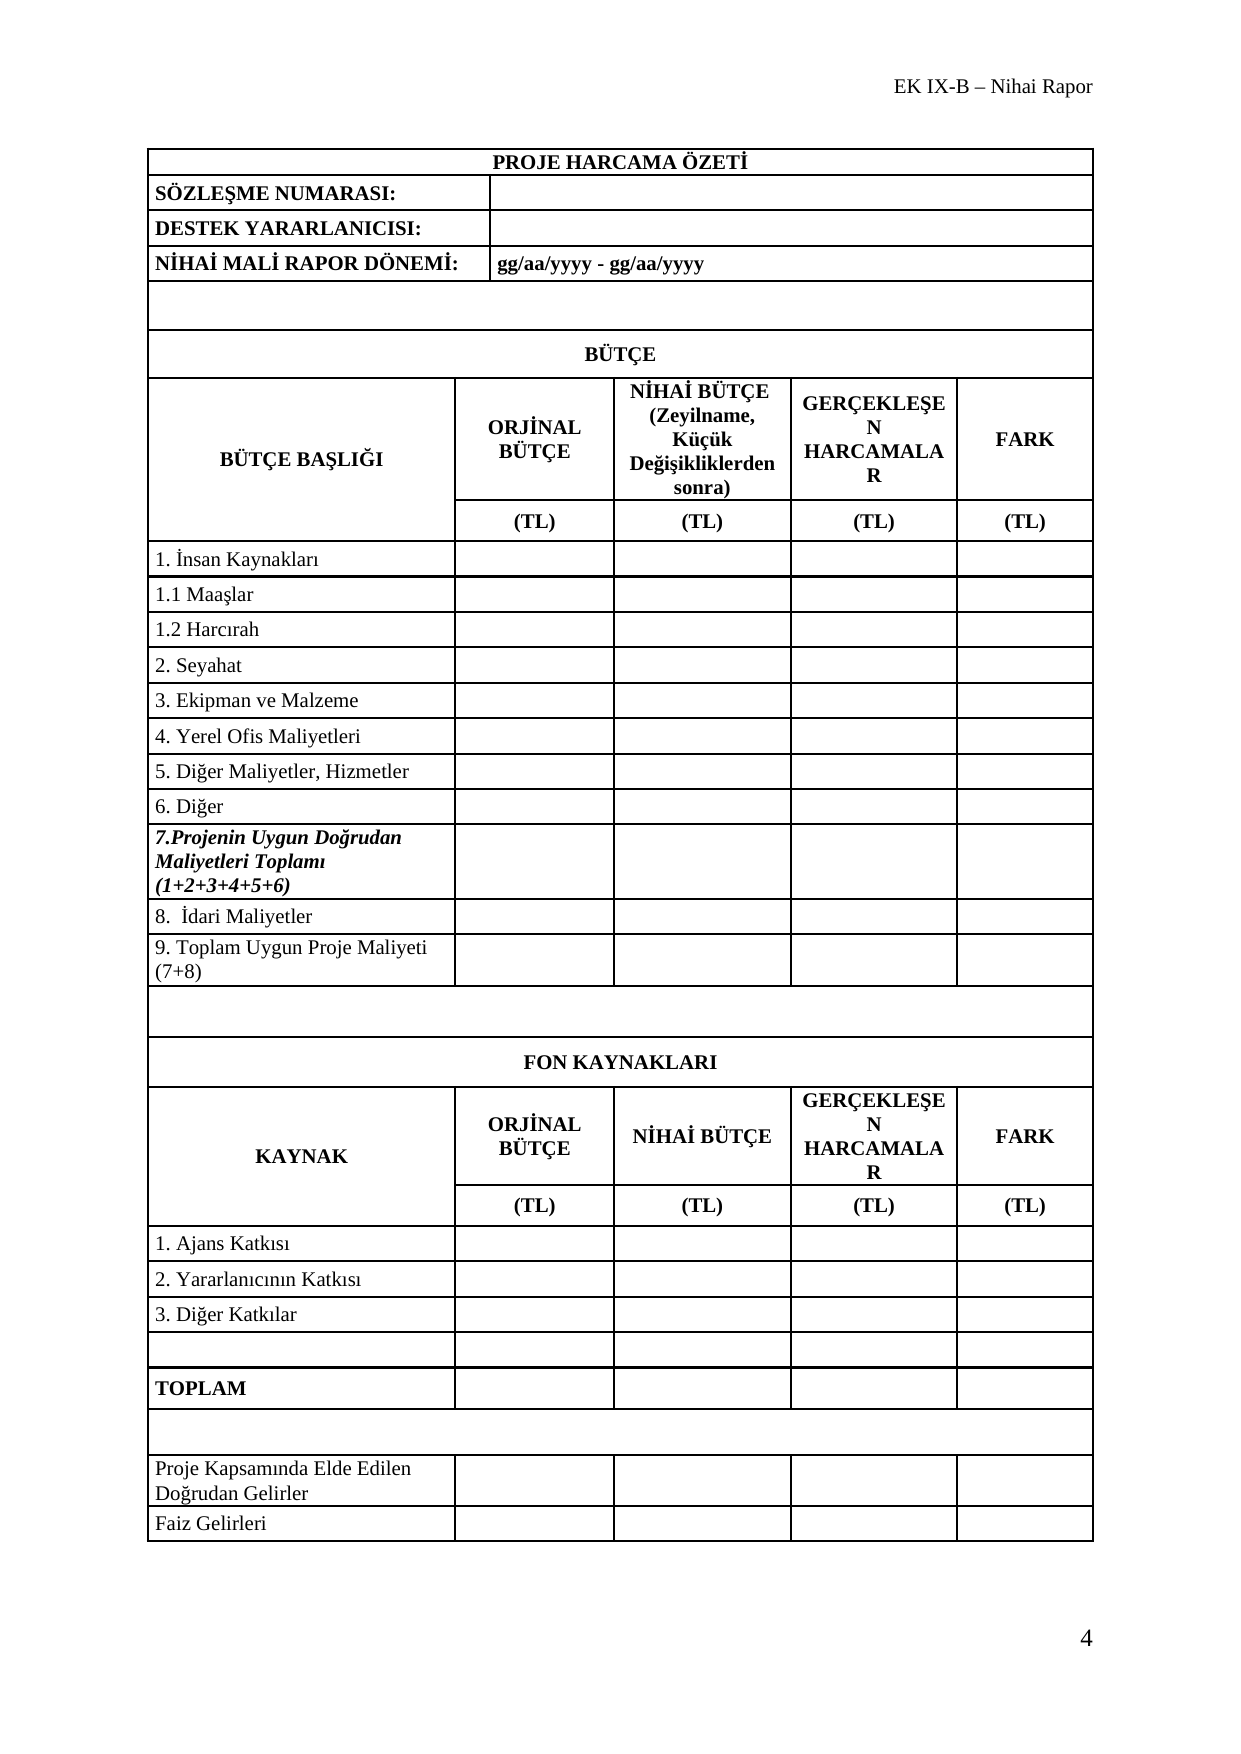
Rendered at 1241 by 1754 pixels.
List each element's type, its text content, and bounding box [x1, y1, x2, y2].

table_cell (TL) [615, 501, 790, 540]
table_cell [456, 1227, 613, 1260]
table_cell [792, 1369, 956, 1408]
table_cell [958, 935, 1092, 984]
table_cell [615, 790, 790, 823]
table_cell [456, 719, 613, 752]
table_cell [456, 542, 613, 575]
table_cell 1.2 Harcırah [149, 613, 454, 646]
table_cell GERÇEKLEŞEN HARCAMALAR [792, 1088, 956, 1184]
table_cell [792, 755, 956, 788]
table_cell [456, 935, 613, 984]
table_cell [792, 1227, 956, 1260]
table_cell (TL) [958, 1186, 1092, 1225]
table_cell BÜTÇE [149, 331, 1092, 377]
table_cell [958, 648, 1092, 682]
table_cell [792, 578, 956, 611]
table_cell [792, 613, 956, 646]
table_cell FARK [958, 379, 1092, 499]
table_cell [456, 900, 613, 933]
table_cell (TL) [792, 501, 956, 540]
table_cell 3. Ekipman ve Malzeme [149, 684, 454, 717]
table_cell [456, 825, 613, 897]
table_cell [958, 825, 1092, 897]
table_cell [792, 1333, 956, 1366]
table_cell FON KAYNAKLARI [149, 1038, 1092, 1086]
table_cell [792, 1298, 956, 1331]
table_cell [615, 755, 790, 788]
table_cell 1.1 Maaşlar [149, 578, 454, 611]
table_cell [456, 790, 613, 823]
table_cell [456, 1507, 613, 1540]
table_cell [615, 1507, 790, 1540]
table_cell [615, 684, 790, 717]
table_cell ORJİNAL BÜTÇE [456, 379, 613, 499]
table_cell (TL) [456, 501, 613, 540]
table_cell [792, 900, 956, 933]
table_cell (TL) [456, 1186, 613, 1225]
table_cell [958, 613, 1092, 646]
table_cell [615, 825, 790, 897]
table_cell [958, 755, 1092, 788]
table_cell 5. Diğer Maliyetler, Hizmetler [149, 755, 454, 788]
table_cell [958, 719, 1092, 752]
table_cell NİHAİ BÜTÇE (Zeyilname, Küçük Değişikliklerden sonra) [615, 379, 790, 499]
table_cell [456, 578, 613, 611]
table_cell [615, 648, 790, 682]
table_cell 1. İnsan Kaynakları [149, 542, 454, 575]
table_cell [456, 613, 613, 646]
table_cell [792, 648, 956, 682]
table_cell (TL) [958, 501, 1092, 540]
table_cell [615, 1369, 790, 1408]
table_cell [792, 1507, 956, 1540]
table_cell [615, 935, 790, 984]
table_cell [958, 1298, 1092, 1331]
table_cell [958, 1227, 1092, 1260]
table_cell FARK [958, 1088, 1092, 1184]
table_cell [792, 719, 956, 752]
table_cell [456, 684, 613, 717]
table_cell NİHAİ MALİ RAPOR DÖNEMİ: [149, 247, 489, 280]
table_cell BÜTÇE BAŞLIĞI [149, 379, 454, 540]
table_cell 3. Diğer Katkılar [149, 1298, 454, 1331]
table_cell [615, 1227, 790, 1260]
table_cell [456, 1333, 613, 1366]
table_cell [149, 987, 1092, 1036]
table_cell [958, 1262, 1092, 1296]
table_cell 1. Ajans Katkısı [149, 1227, 454, 1260]
table_cell [958, 1507, 1092, 1540]
table_cell [491, 211, 1092, 244]
table_cell [149, 1333, 454, 1366]
table_cell 8. İdari Maliyetler [149, 900, 454, 933]
table_cell [958, 684, 1092, 717]
table_cell [149, 1410, 1092, 1454]
table_cell [491, 176, 1092, 209]
table_cell KAYNAK [149, 1088, 454, 1225]
table_cell [792, 542, 956, 575]
table_cell NİHAİ BÜTÇE [615, 1088, 790, 1184]
table_cell GERÇEKLEŞEN HARCAMALAR [792, 379, 956, 499]
table_cell [456, 648, 613, 682]
table_cell [792, 825, 956, 897]
table_cell [615, 900, 790, 933]
table_cell TOPLAM [149, 1369, 454, 1408]
table_cell [958, 1369, 1092, 1408]
table_header PROJE HARCAMA ÖZETİ [149, 150, 1092, 174]
table_cell gg/aa/yyyy - gg/aa/yyyy [491, 247, 1092, 280]
table_cell [958, 900, 1092, 933]
table_cell [958, 1456, 1092, 1504]
table_cell [456, 755, 613, 788]
table_cell [456, 1298, 613, 1331]
table_cell Proje Kapsamında Elde Edilen Doğrudan Gelirler [149, 1456, 454, 1504]
table_cell [792, 935, 956, 984]
table_cell [615, 578, 790, 611]
table_cell [615, 613, 790, 646]
table_cell [792, 790, 956, 823]
table_cell [958, 542, 1092, 575]
table_cell ORJİNAL BÜTÇE [456, 1088, 613, 1184]
table_cell 2. Yararlanıcının Katkısı [149, 1262, 454, 1296]
table_cell DESTEK YARARLANICISI: [149, 211, 489, 244]
table_cell 6. Diğer [149, 790, 454, 823]
table_cell 9. Toplam Uygun Proje Maliyeti (7+8) [149, 935, 454, 984]
table_cell [615, 1262, 790, 1296]
table_cell 4. Yerel Ofis Maliyetleri [149, 719, 454, 752]
table_cell [456, 1369, 613, 1408]
table_cell (TL) [792, 1186, 956, 1225]
table_cell (TL) [615, 1186, 790, 1225]
table_cell 7.Projenin Uygun Doğrudan Maliyetleri Toplamı (1+2+3+4+5+6) [149, 825, 454, 897]
table_cell [456, 1262, 613, 1296]
table_cell [149, 282, 1092, 328]
table_cell [615, 1333, 790, 1366]
table_cell Faiz Gelirleri [149, 1507, 454, 1540]
table_cell [615, 1298, 790, 1331]
table_cell [615, 719, 790, 752]
table_cell [615, 1456, 790, 1504]
table_cell [792, 1262, 956, 1296]
table_cell [958, 1333, 1092, 1366]
table_cell [456, 1456, 613, 1504]
table_cell [958, 790, 1092, 823]
table_cell 2. Seyahat [149, 648, 454, 682]
table_cell [792, 684, 956, 717]
table_cell [792, 1456, 956, 1504]
table_cell [958, 578, 1092, 611]
table_cell [615, 542, 790, 575]
table_cell SÖZLEŞME NUMARASI: [149, 176, 489, 209]
